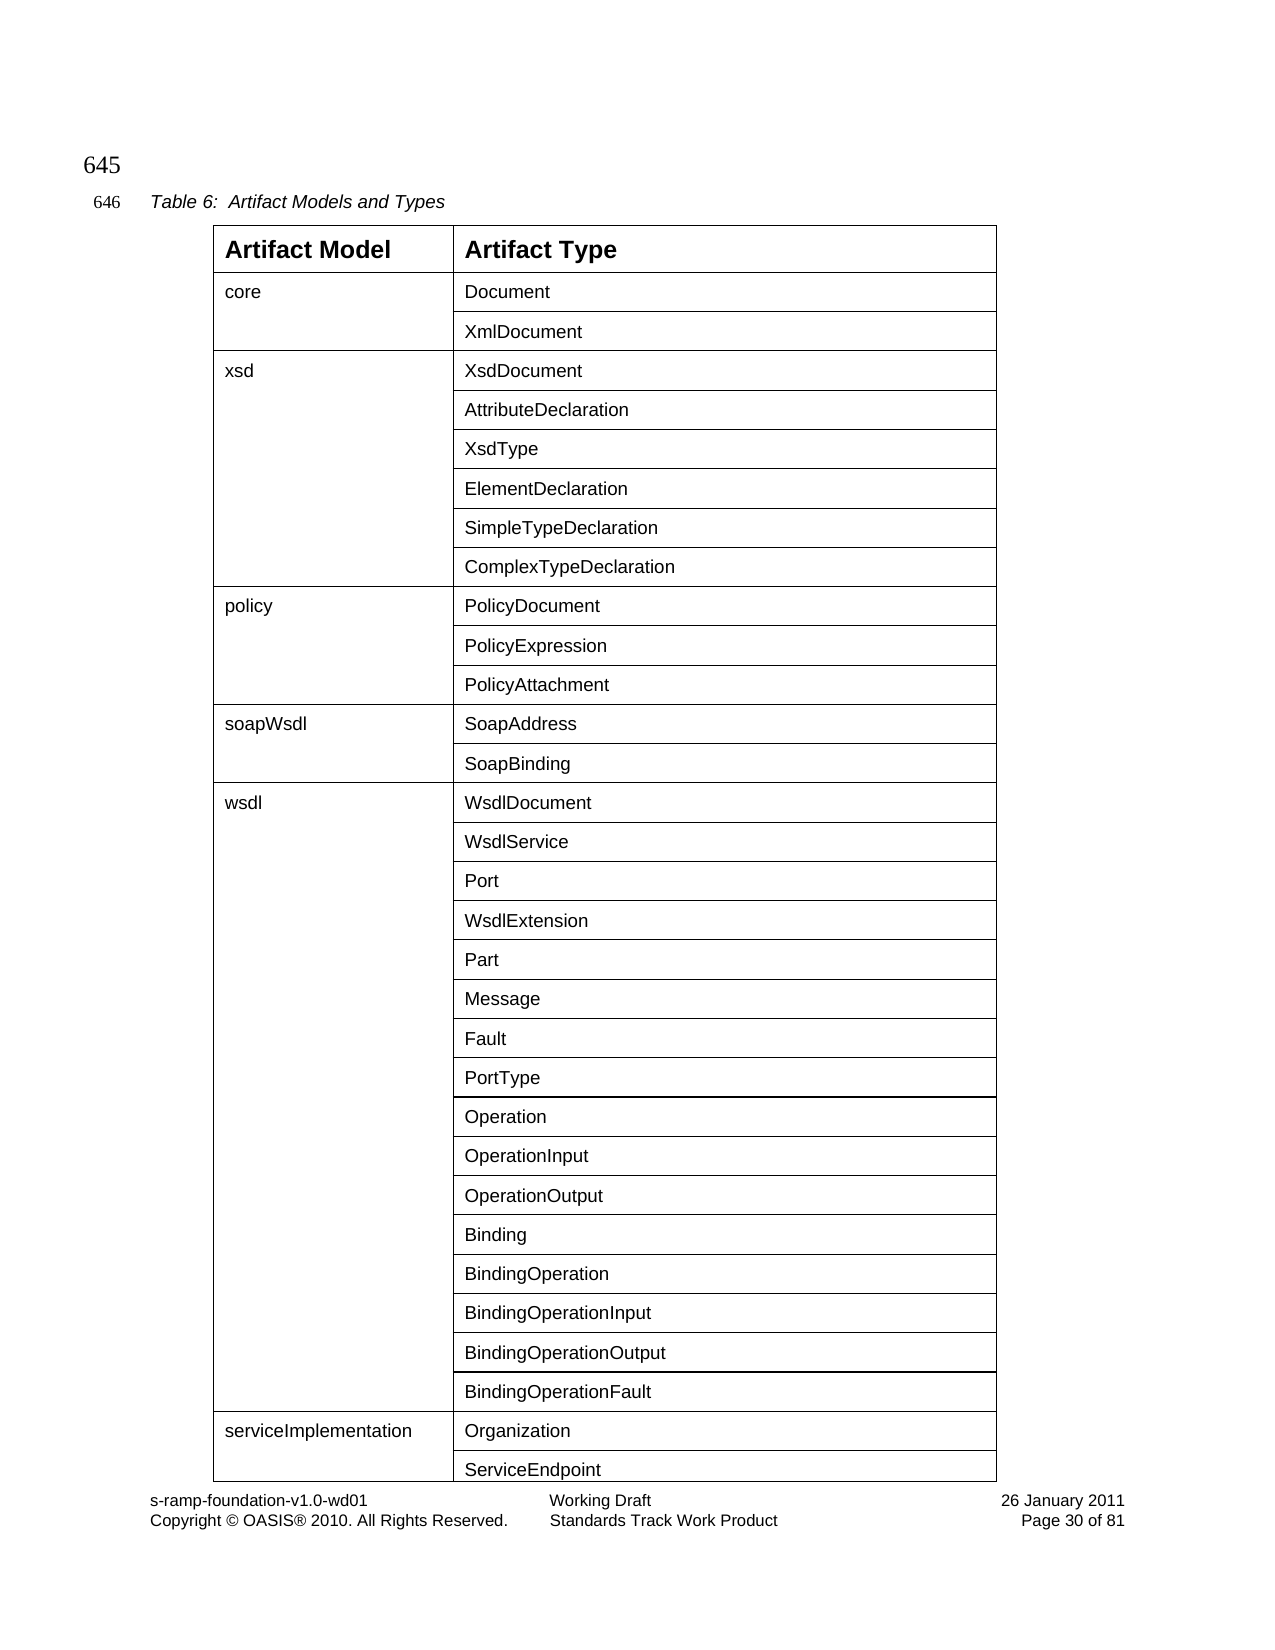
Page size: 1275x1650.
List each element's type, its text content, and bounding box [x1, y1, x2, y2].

table_header Artifact Model [214, 226, 453, 272]
table_cell XsdType [454, 430, 996, 468]
table_cell BindingOperationFault [454, 1373, 996, 1411]
table_cell Part [454, 940, 996, 979]
table_header Artifact Type [454, 226, 996, 272]
text Table 6: Artifact Models and Types [150, 191, 1125, 213]
table_cell Operation [454, 1098, 996, 1136]
table_cell Document [454, 273, 996, 311]
table_cell PolicyDocument [454, 587, 996, 625]
table_cell PolicyExpression [454, 626, 996, 664]
table_cell PolicyAttachment [454, 666, 996, 704]
table_cell XmlDocument [454, 312, 996, 350]
table_cell OperationInput [454, 1137, 996, 1175]
table_cell policy [214, 587, 453, 704]
table_cell XsdDocument [454, 351, 996, 389]
table_cell WsdlService [454, 823, 996, 861]
table_cell ServiceEndpoint [454, 1451, 996, 1481]
table_cell WsdlDocument [454, 783, 996, 822]
table_cell SoapBinding [454, 744, 996, 782]
table_cell AttributeDeclaration [454, 391, 996, 429]
table_cell ComplexTypeDeclaration [454, 548, 996, 586]
table_cell Organization [454, 1412, 996, 1450]
table_cell Port [454, 862, 996, 900]
table_cell BindingOperation [454, 1255, 996, 1293]
table_cell wsdl [214, 783, 453, 1411]
table_cell serviceImplementation [214, 1412, 453, 1481]
table_cell soapWsdl [214, 705, 453, 782]
table_cell core [214, 273, 453, 350]
table_cell xsd [214, 351, 453, 586]
table_cell BindingOperationInput [454, 1294, 996, 1332]
table_cell BindingOperationOutput [454, 1333, 996, 1371]
table_cell OperationOutput [454, 1176, 996, 1214]
table_cell Binding [454, 1215, 996, 1253]
table_cell WsdlExtension [454, 901, 996, 939]
table_cell SoapAddress [454, 705, 996, 743]
table_cell Fault [454, 1019, 996, 1057]
table_cell SimpleTypeDeclaration [454, 509, 996, 547]
table_cell PortType [454, 1058, 996, 1096]
table_cell Message [454, 980, 996, 1018]
table_cell ElementDeclaration [454, 469, 996, 507]
